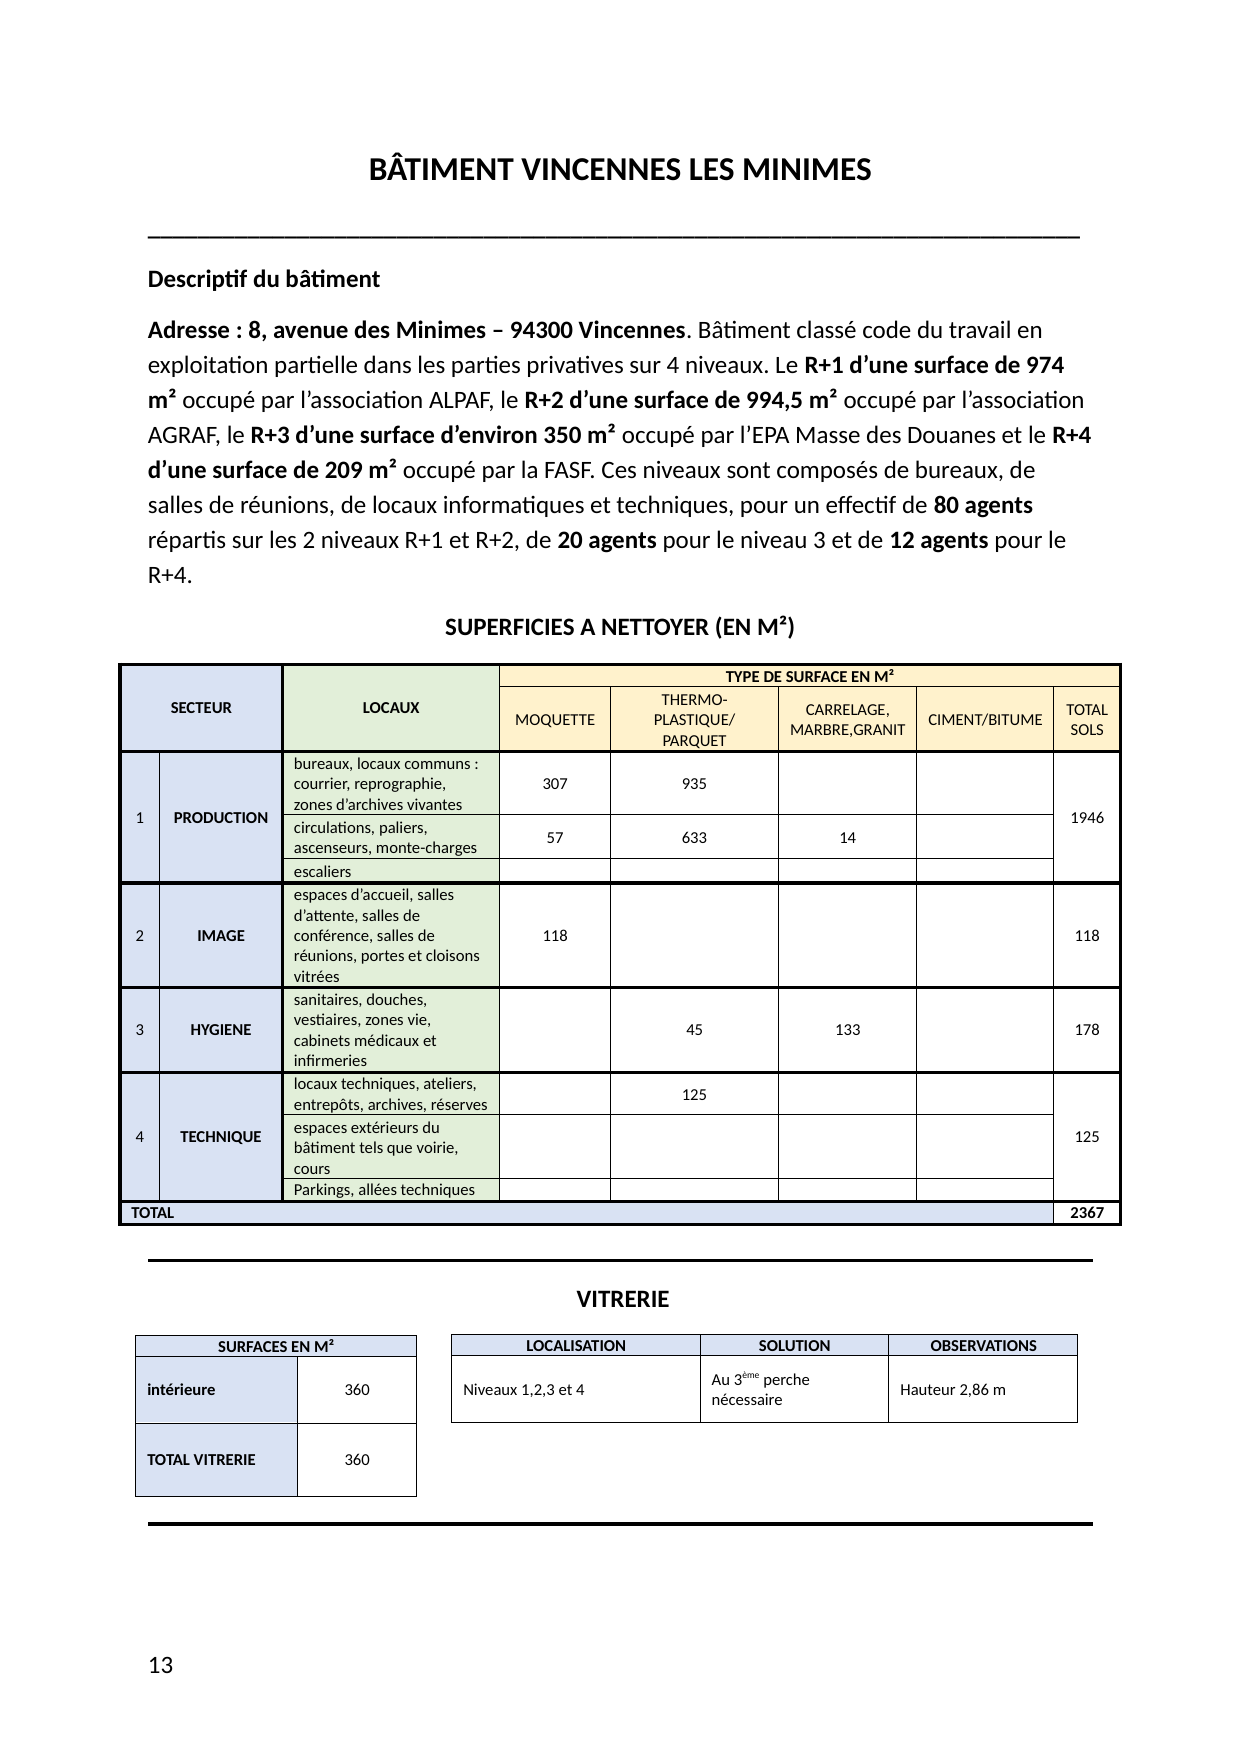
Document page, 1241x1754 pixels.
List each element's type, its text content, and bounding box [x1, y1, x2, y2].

table_cell 360 [298, 1424, 416, 1496]
text Descriptif du bâtiment [148, 263, 1093, 293]
table_cell [500, 1074, 610, 1114]
table_cell [779, 1074, 916, 1114]
table_cell [611, 859, 778, 881]
table_cell [917, 1115, 1053, 1178]
table_cell [917, 753, 1053, 814]
table_cell [500, 989, 610, 1071]
table_cell MOQUETTE [500, 687, 610, 750]
table_cell [779, 1115, 916, 1178]
table_cell Au 3ème perche nécessaire [701, 1356, 888, 1422]
table_header LOCALISATION [452, 1335, 700, 1355]
table_cell Parkings, allées techniques [284, 1179, 499, 1200]
table_cell 118 [1054, 885, 1119, 986]
table_cell escaliers [284, 859, 499, 881]
table_cell intérieure [136, 1357, 297, 1422]
table_cell [500, 1179, 610, 1200]
table_cell espaces d’accueil, salles d’attente, salles de conférence, salles de réunions, portes et cloisons vitrées [284, 885, 499, 986]
table_cell 14 [779, 815, 916, 858]
table_cell 1946 [1054, 753, 1119, 881]
table_header SOLUTION [701, 1335, 888, 1355]
table_cell PRODUCTION [160, 753, 281, 881]
table_header SURFACES EN M² [136, 1336, 416, 1356]
table_cell CIMENT/BITUME [917, 687, 1053, 750]
table_cell [917, 989, 1053, 1071]
table_cell 2 [122, 885, 159, 986]
table_cell [500, 859, 610, 881]
table_header LOCAUX [284, 666, 499, 750]
table_cell [917, 1179, 1053, 1200]
table_header SECTEUR [122, 666, 281, 750]
table_cell TECHNIQUE [160, 1074, 281, 1200]
table_cell 4 [122, 1074, 159, 1200]
text ___________________________________________________________________________ [148, 211, 1093, 242]
table_cell circulations, paliers, ascenseurs, monte-charges [284, 815, 499, 858]
table_cell Hauteur 2,86 m [889, 1356, 1077, 1422]
text VITRERIE [148, 1283, 1093, 1314]
table_cell 133 [779, 989, 916, 1071]
table_cell 45 [611, 989, 778, 1071]
table_cell [611, 1115, 778, 1178]
table_cell locaux techniques, ateliers, entrepôts, archives, réserves [284, 1074, 499, 1114]
table_header OBSERVATIONS [889, 1335, 1077, 1355]
table_cell 125 [611, 1074, 778, 1114]
table_cell THERMO-PLASTIQUE/PARQUET [611, 687, 778, 750]
table_cell IMAGE [160, 885, 281, 986]
text SUPERFICIES A NETTOYER (EN M²) [148, 611, 1093, 642]
table_cell 633 [611, 815, 778, 858]
table_cell TOTAL VITRERIE [136, 1424, 297, 1496]
table_cell CARRELAGE, MARBRE,GRANIT [779, 687, 916, 750]
table_cell [779, 859, 916, 881]
table_header TYPE DE SURFACE EN M² [500, 666, 1119, 686]
table_cell 118 [500, 885, 610, 986]
table_cell Niveaux 1,2,3 et 4 [452, 1356, 700, 1422]
table_cell [779, 885, 916, 986]
table_cell TOTAL SOLS [1054, 687, 1119, 750]
text Adresse : 8, avenue des Minimes – 94300 Vincennes. Bâtiment classé code du travail en exploitation partielle dans les parties privatives sur 4 niveaux. Le R+1 d’une surface de 974 m² occupé par l’association ALPAF, le R+2 d’une surface de 994,5 m² occupé par l’association AGRAF, le R+3 d’une surface d’environ 350 m² occupé par l’EPA Masse des Douanes et le R+4 d’une surface de 209 m² occupé par la FASF. Ces niveaux sont composés de bureaux, de salles de réunions, de locaux informatiques et techniques, pour un effectif de 80 agents répartis sur les 2 niveaux R+1 et R+2, de 20 agents pour le niveau 3 et de 12 agents pour le R+4. [148, 314, 1093, 590]
table_cell [917, 885, 1053, 986]
table_cell [611, 885, 778, 986]
table_cell espaces extérieurs du bâtiment tels que voirie, cours [284, 1115, 499, 1178]
text BÂTIMENT VINCENNES LES MINIMES [148, 148, 1093, 188]
table_cell 307 [500, 753, 610, 814]
table_cell 360 [298, 1357, 416, 1422]
table_cell [611, 1179, 778, 1200]
table_cell 3 [122, 989, 159, 1071]
table_cell [779, 753, 916, 814]
table_cell [917, 815, 1053, 858]
table_cell 125 [1054, 1074, 1119, 1200]
table_cell sanitaires, douches, vestiaires, zones vie, cabinets médicaux et infirmeries [284, 989, 499, 1071]
table_cell [500, 1115, 610, 1178]
table_cell 57 [500, 815, 610, 858]
table_cell [917, 1074, 1053, 1114]
table_cell 935 [611, 753, 778, 814]
table_cell 178 [1054, 989, 1119, 1071]
table_cell [779, 1179, 916, 1200]
table_cell [917, 859, 1053, 881]
table_cell bureaux, locaux communs : courrier, reprographie, zones d’archives vivantes [284, 753, 499, 814]
table_cell 2367 [1054, 1203, 1119, 1223]
table_cell TOTAL [122, 1203, 1053, 1223]
table_cell 1 [122, 753, 159, 881]
table_cell HYGIENE [160, 989, 281, 1071]
